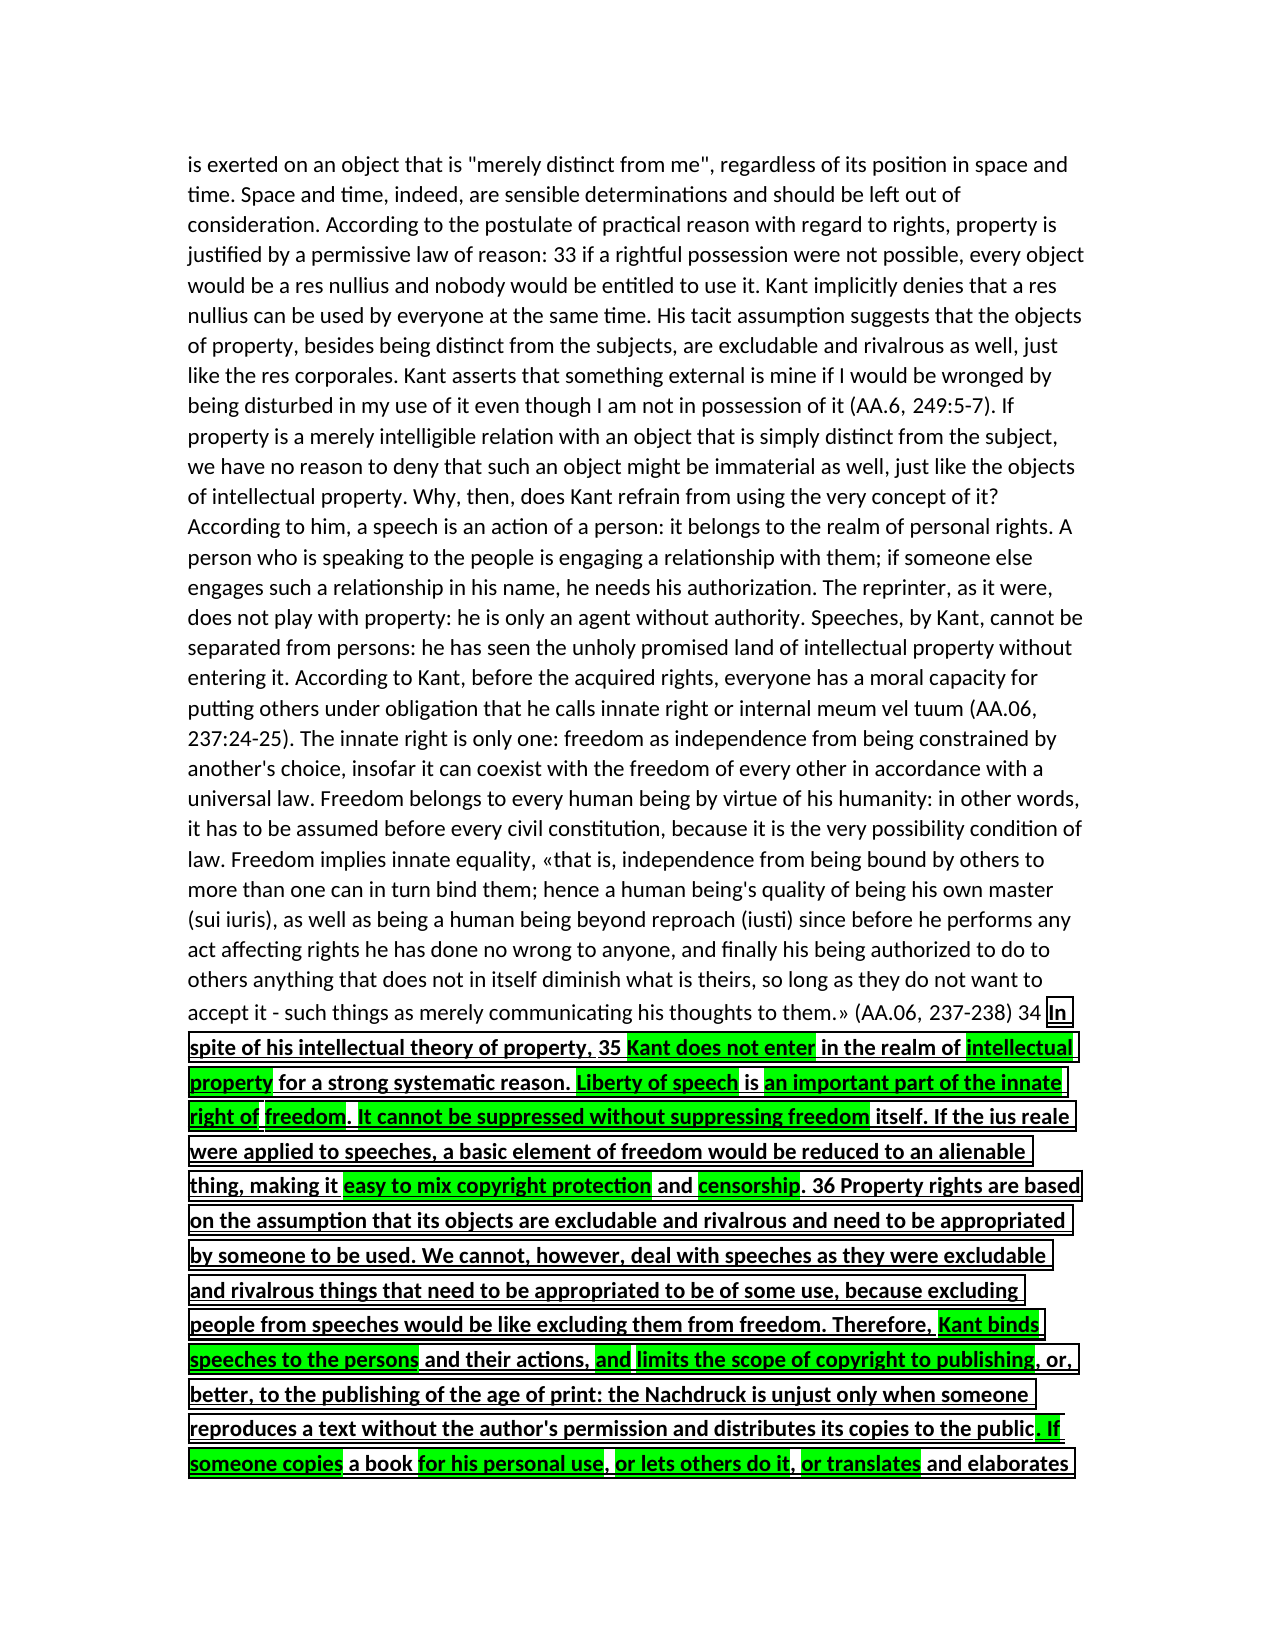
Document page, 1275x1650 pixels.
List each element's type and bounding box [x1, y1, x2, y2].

text [187, 150, 1087, 1479]
